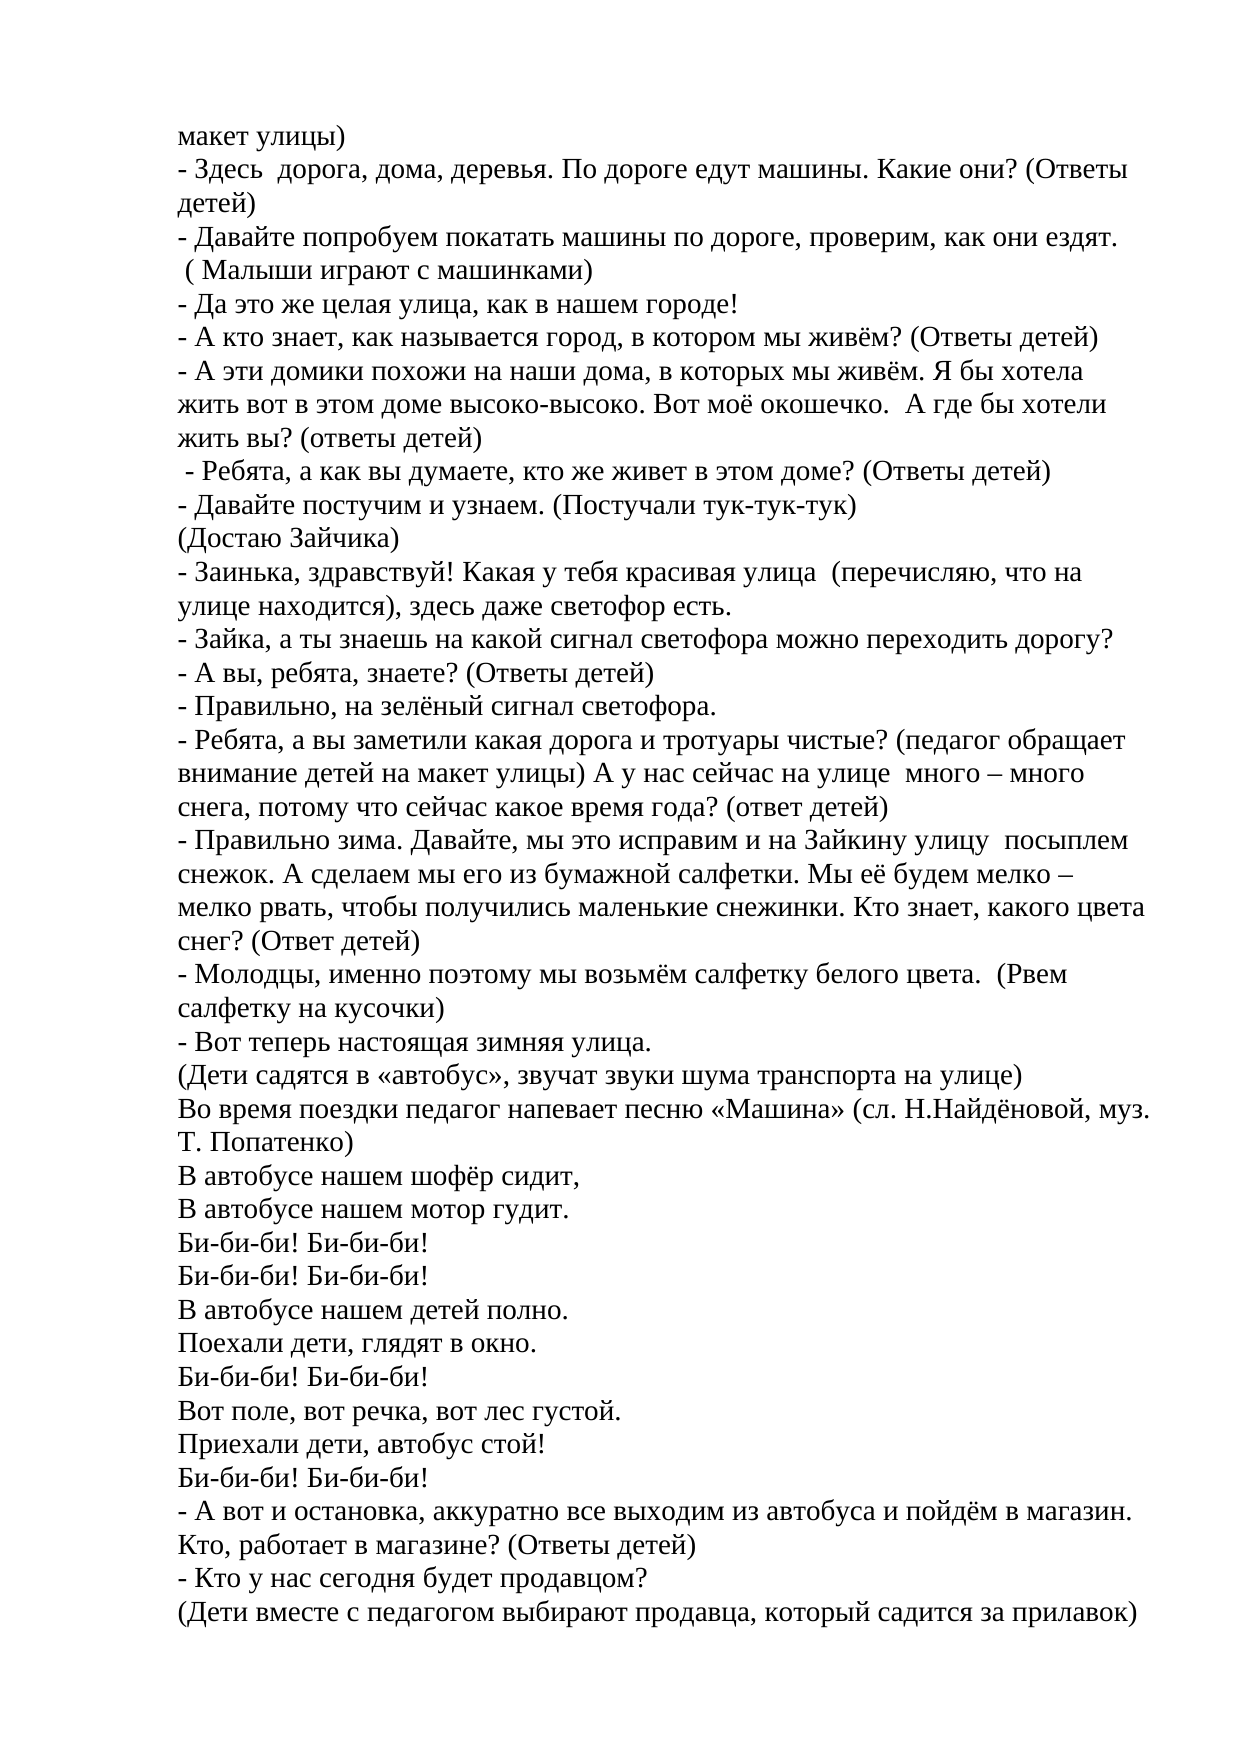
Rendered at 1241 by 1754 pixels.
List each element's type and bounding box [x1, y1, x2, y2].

text [177, 1158, 1152, 1627]
text [177, 118, 1152, 1158]
